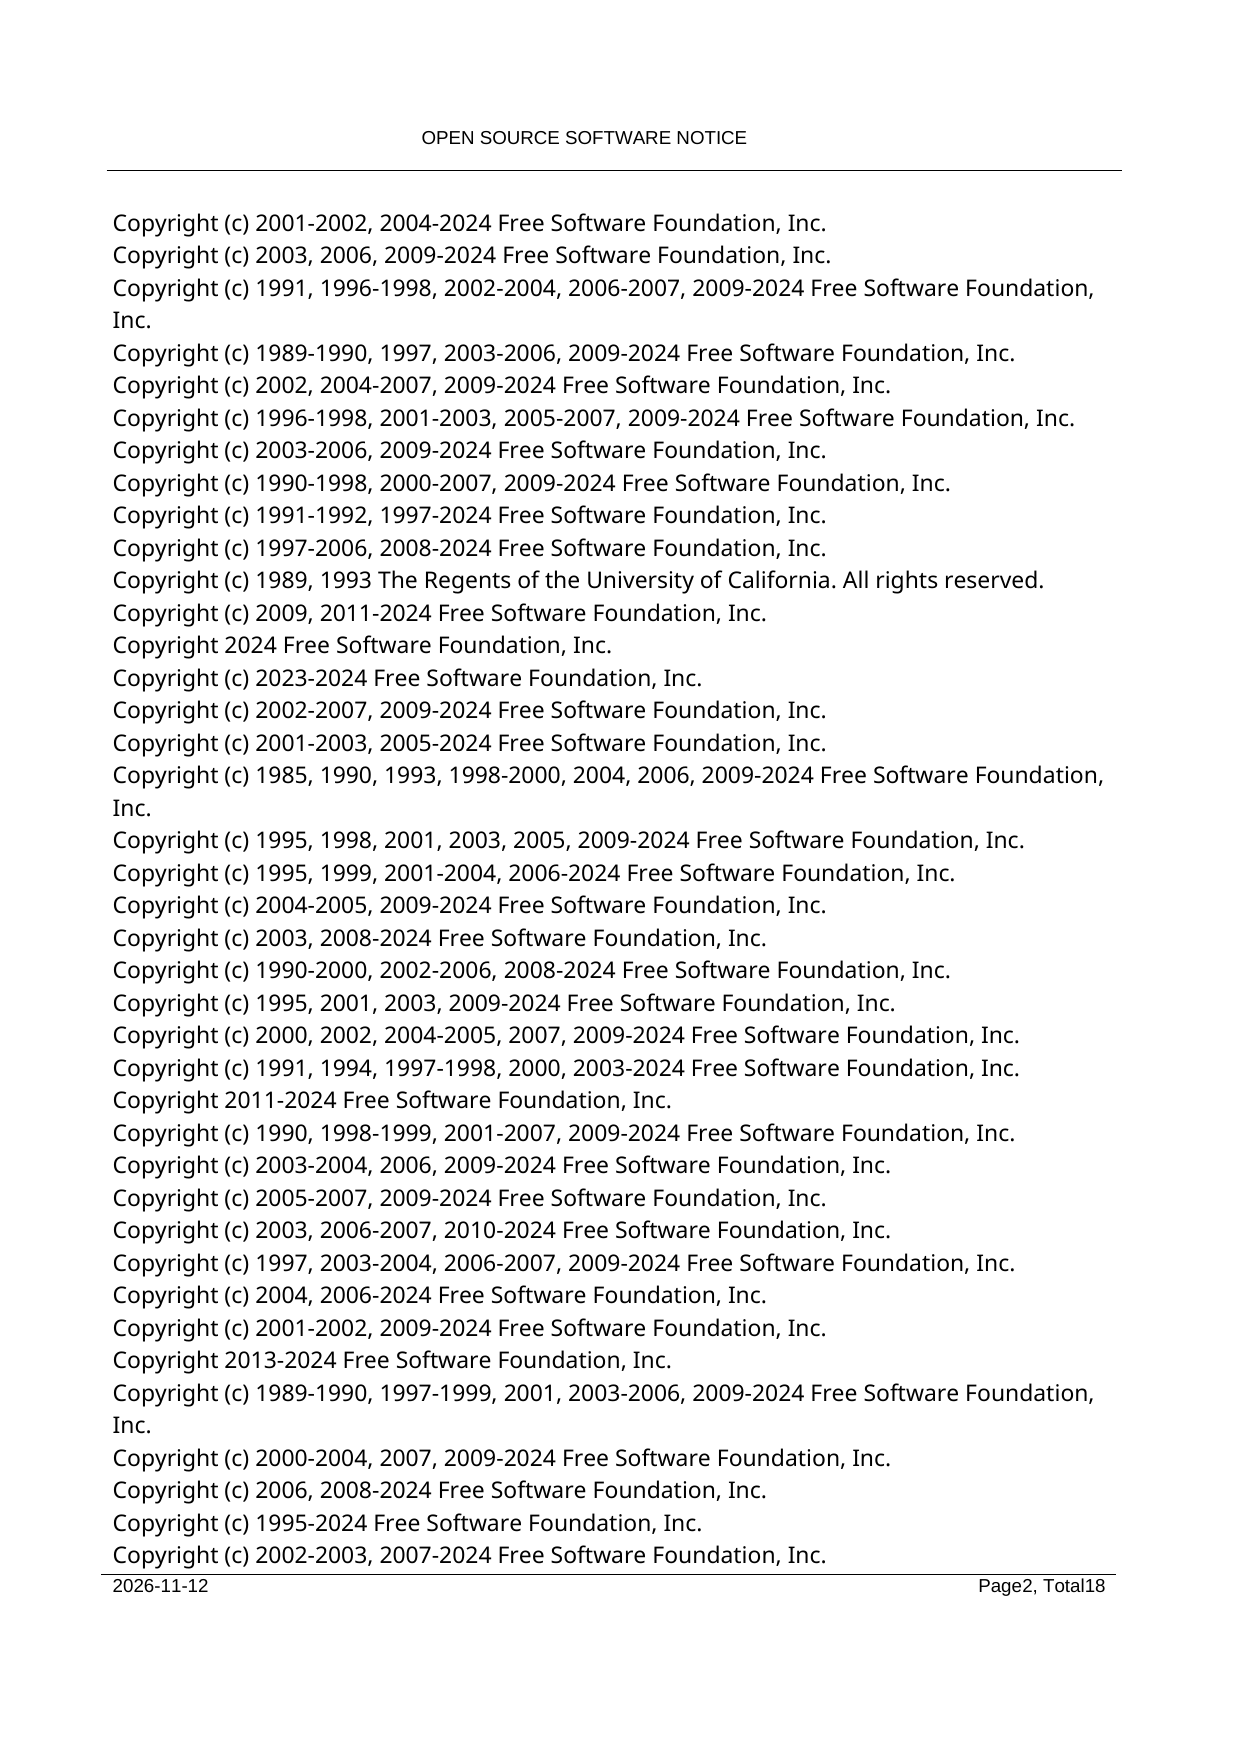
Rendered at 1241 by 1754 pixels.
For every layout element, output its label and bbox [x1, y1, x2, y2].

text [112, 206, 1128, 1571]
